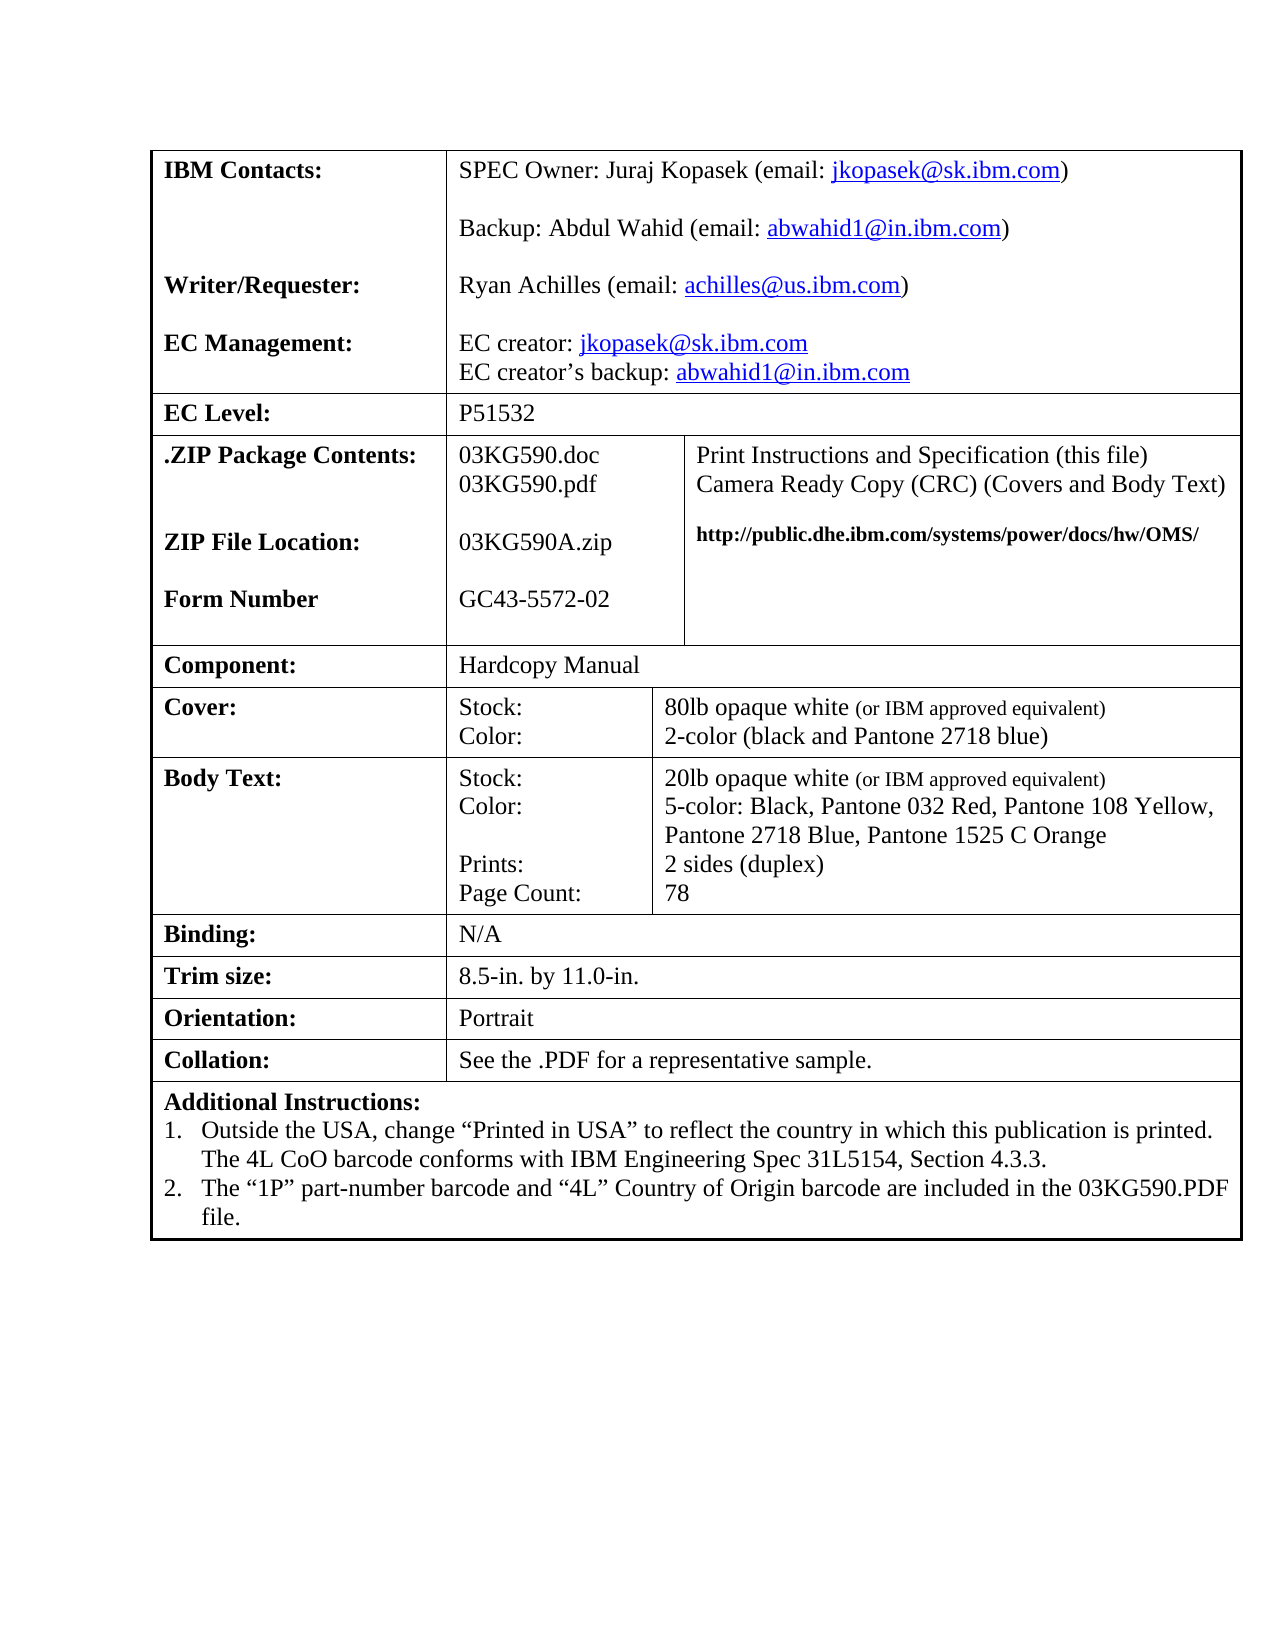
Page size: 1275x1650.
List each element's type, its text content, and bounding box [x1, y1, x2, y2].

table_cell Orientation: [153, 999, 446, 1039]
table_cell Collation: [153, 1040, 446, 1081]
table_cell Print Instructions and Specification (this file) Camera Ready Copy (CRC) (Covers and Body Text) http://public.dhe.ibm.com/systems/power/docs/hw/OMS/ [685, 436, 1240, 645]
table_cell 03KG590.doc 03KG590.pdf 03KG590A.zip GC43-5572-02 [447, 436, 684, 645]
table_cell Trim size: [153, 957, 446, 997]
table_cell 80lb opaque white (or IBM approved equivalent) 2-color (black and Pantone 2718 blue) [653, 688, 1240, 757]
table_cell See the .PDF for a representative sample. [447, 1040, 1240, 1081]
table_header SPEC Owner: Juraj Kopasek (email: jkopasek@sk.ibm.com) Backup: Abdul Wahid (email: abwahid1@in.ibm.com) Ryan Achilles (email: achilles@us.ibm.com) EC creator: jkopasek@sk.ibm.com EC creator’s backup: abwahid1@in.ibm.com [447, 151, 1240, 393]
table_cell 20lb opaque white (or IBM approved equivalent) 5-color: Black, Pantone 032 Red, Pantone 108 Yellow, Pantone 2718 Blue, Pantone 1525 C Orange 2 sides (duplex) 78 [653, 758, 1240, 914]
table_cell Stock: Color: Prints: Page Count: [447, 758, 652, 914]
table_cell Component: [153, 646, 446, 687]
table_cell .ZIP Package Contents: ZIP File Location: Form Number [153, 436, 446, 645]
table_cell Binding: [153, 915, 446, 956]
table_cell Additional Instructions: Outside the USA, change “Printed in USA” to reflect the country in which this publication is printed. The 4L CoO barcode conforms with IBM Engineering Spec 31L5154, Section 4.3.3. The “1P” part-number barcode and “4L” Country of Origin barcode are included in the 03KG590.PDF file. [153, 1082, 1240, 1238]
table_cell Portrait [447, 999, 1240, 1039]
table_cell Body Text: [153, 758, 446, 914]
table_cell Cover: [153, 688, 446, 757]
table_cell P51532 [447, 394, 1240, 435]
table_cell EC Level: [153, 394, 446, 435]
table_cell N/A [447, 915, 1240, 956]
table_header IBM Contacts: Writer/Requester: EC Management: [153, 151, 446, 393]
table_cell Hardcopy Manual [447, 646, 1240, 687]
table_cell Stock: Color: [447, 688, 652, 757]
table_cell 8.5-in. by 11.0-in. [447, 957, 1240, 997]
